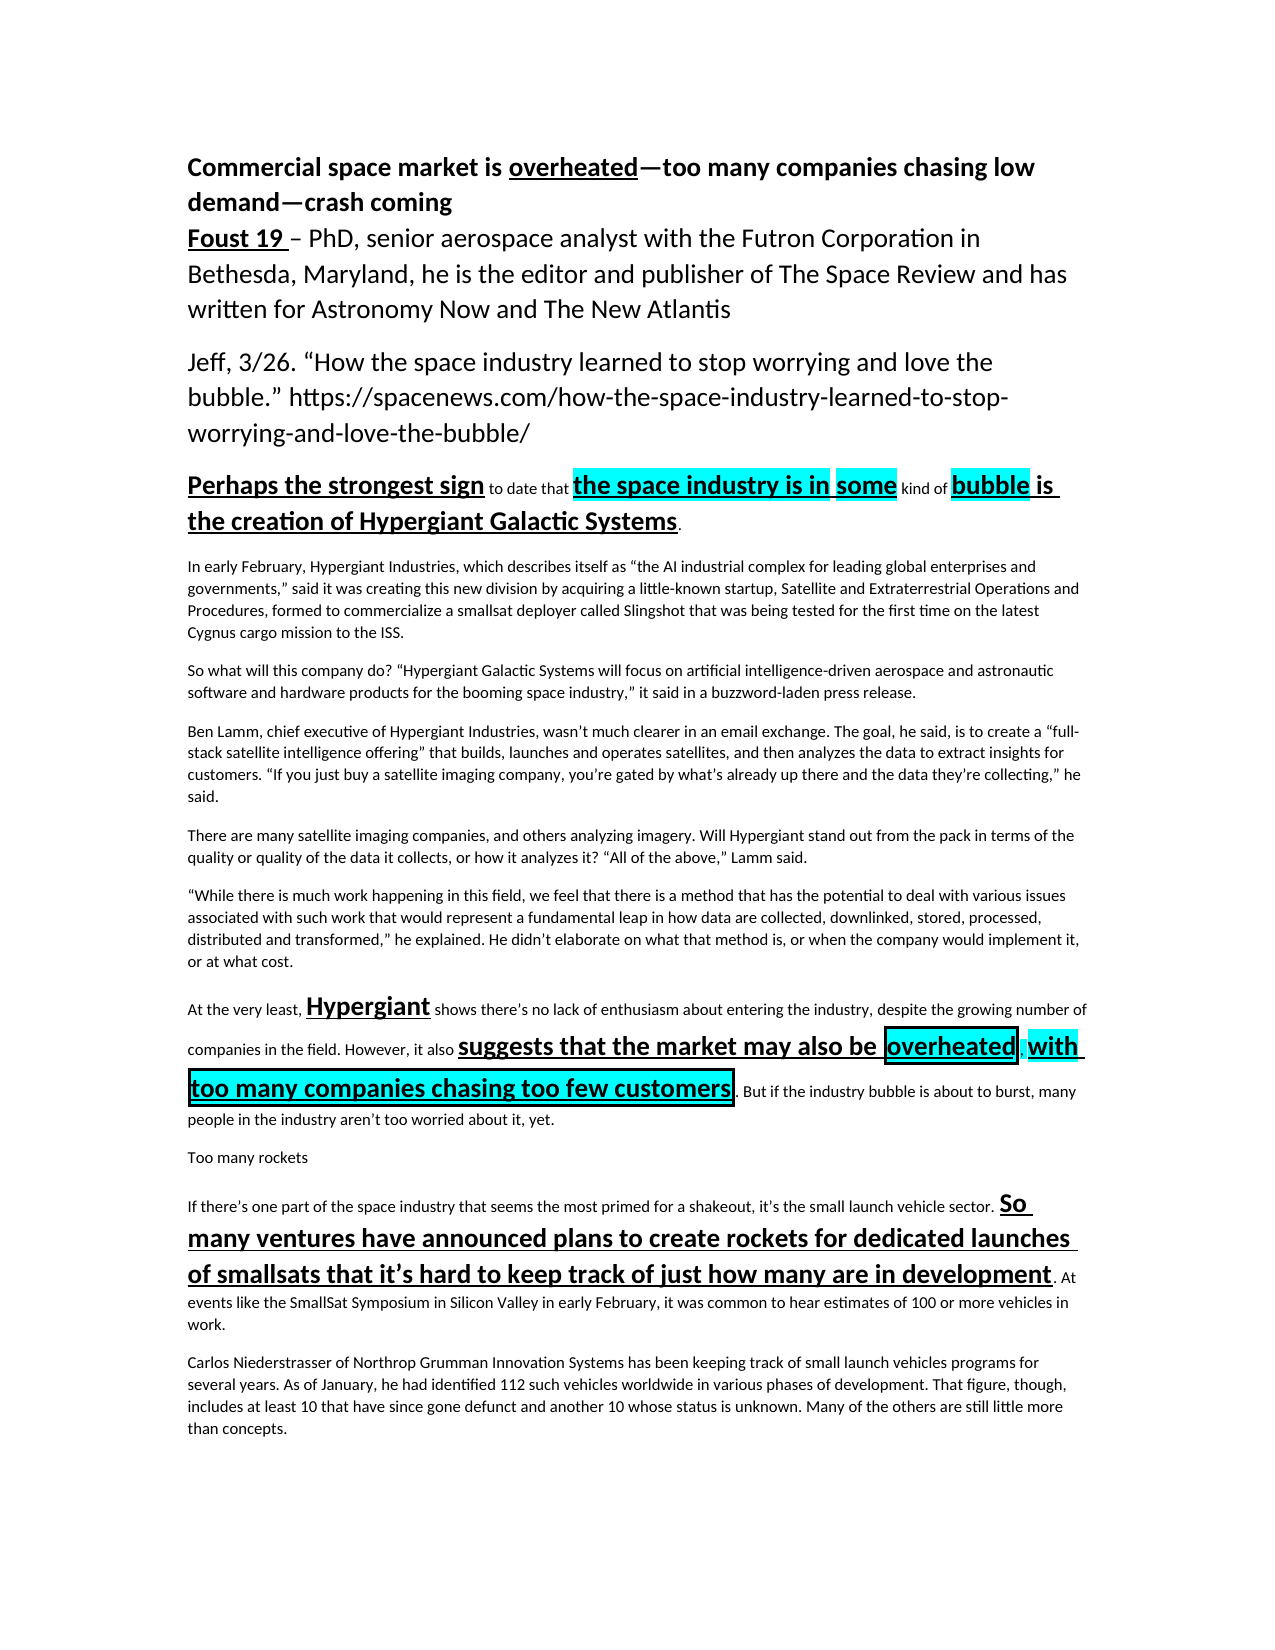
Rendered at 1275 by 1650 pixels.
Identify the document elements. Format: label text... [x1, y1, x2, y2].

text “While there is much work happening in this field, we feel that there is a method that has the potential to deal with various issues associated with such work that would represent a fundamental leap in how data are collected, downlinked, stored, processed, distributed and transformed,” he explained. He didn’t elaborate on what that method is, or when the company would implement it, or at what cost. [187, 885, 1087, 971]
text So what will this company do? “Hypergiant Galactic Systems will focus on artificial intelligence-driven aerospace and astronautic software and hardware products for the booming space industry,” it said in a buzzword-laden press release. [187, 660, 1087, 703]
text There are many satellite imaging companies, and others analyzing imagery. Will Hypergiant stand out from the pack in terms of the quality or quality of the data it collects, or how it analyzes it? “All of the above,” Lamm said. [187, 825, 1087, 867]
text Carlos Niederstrasser of Northrop Grumman Innovation Systems has been keeping track of small launch vehicles programs for several years. As of January, he had identified 112 such vehicles worldwide in various phases of development. That figure, though, includes at least 10 that have since gone defunct and another 10 whose status is unknown. Many of the others are still little more than concepts. [187, 1352, 1087, 1438]
text At the very least, Hypergiant shows there’s no lack of enthusiasm about entering the industry, despite the growing number of companies in the field. However, it also suggests that the market may also be overheated, with too many companies chasing too few customers. But if the industry bubble is about to burst, many people in the industry aren’t too worried about it, yet. [187, 989, 1087, 1129]
text Too many rockets [187, 1147, 1087, 1168]
subtitle Commercial space market is overheated—too many companies chasing low demand—crash coming [187, 150, 1087, 219]
text Perhaps the strongest sign to date that the space industry is in some kind of bubble is the creation of Hypergiant Galactic Systems. [187, 468, 1087, 537]
text Foust 19 – PhD, senior aerospace analyst with the Futron Corporation in Bethesda, Maryland, he is the editor and publisher of The Space Review and has written for Astronomy Now and The New Atlantis [187, 221, 1087, 326]
text If there’s one part of the space industry that seems the most primed for a shakeout, it’s the small launch vehicle sector. So many ventures have announced plans to create rockets for dedicated launches of smallsats that it’s hard to keep track of just how many are in development. At events like the SmallSat Symposium in Silicon Valley in early February, it was common to hear estimates of 100 or more vehicles in work. [187, 1186, 1087, 1334]
text Ben Lamm, chief executive of Hypergiant Industries, wasn’t much clearer in an email exchange. The goal, he said, is to create a “full-stack satellite intelligence offering” that builds, launches and operates satellites, and then analyzes the data to extract insights for customers. “If you just buy a satellite imaging company, you’re gated by what’s already up there and the data they’re collecting,” he said. [187, 721, 1087, 807]
text Jeff, 3/26. “How the space industry learned to stop worrying and love the bubble.” https://spacenews.com/how-the-space-industry-learned-to-stop-worrying-and-love-the-bubble/ [187, 345, 1087, 449]
text In early February, Hypergiant Industries, which describes itself as “the AI industrial complex for leading global enterprises and governments,” said it was creating this new division by acquiring a little-known startup, Satellite and Extraterrestrial Operations and Procedures, formed to commercialize a smallsat deployer called Slingshot that was being tested for the first time on the latest Cygnus cargo mission to the ISS. [187, 556, 1087, 642]
